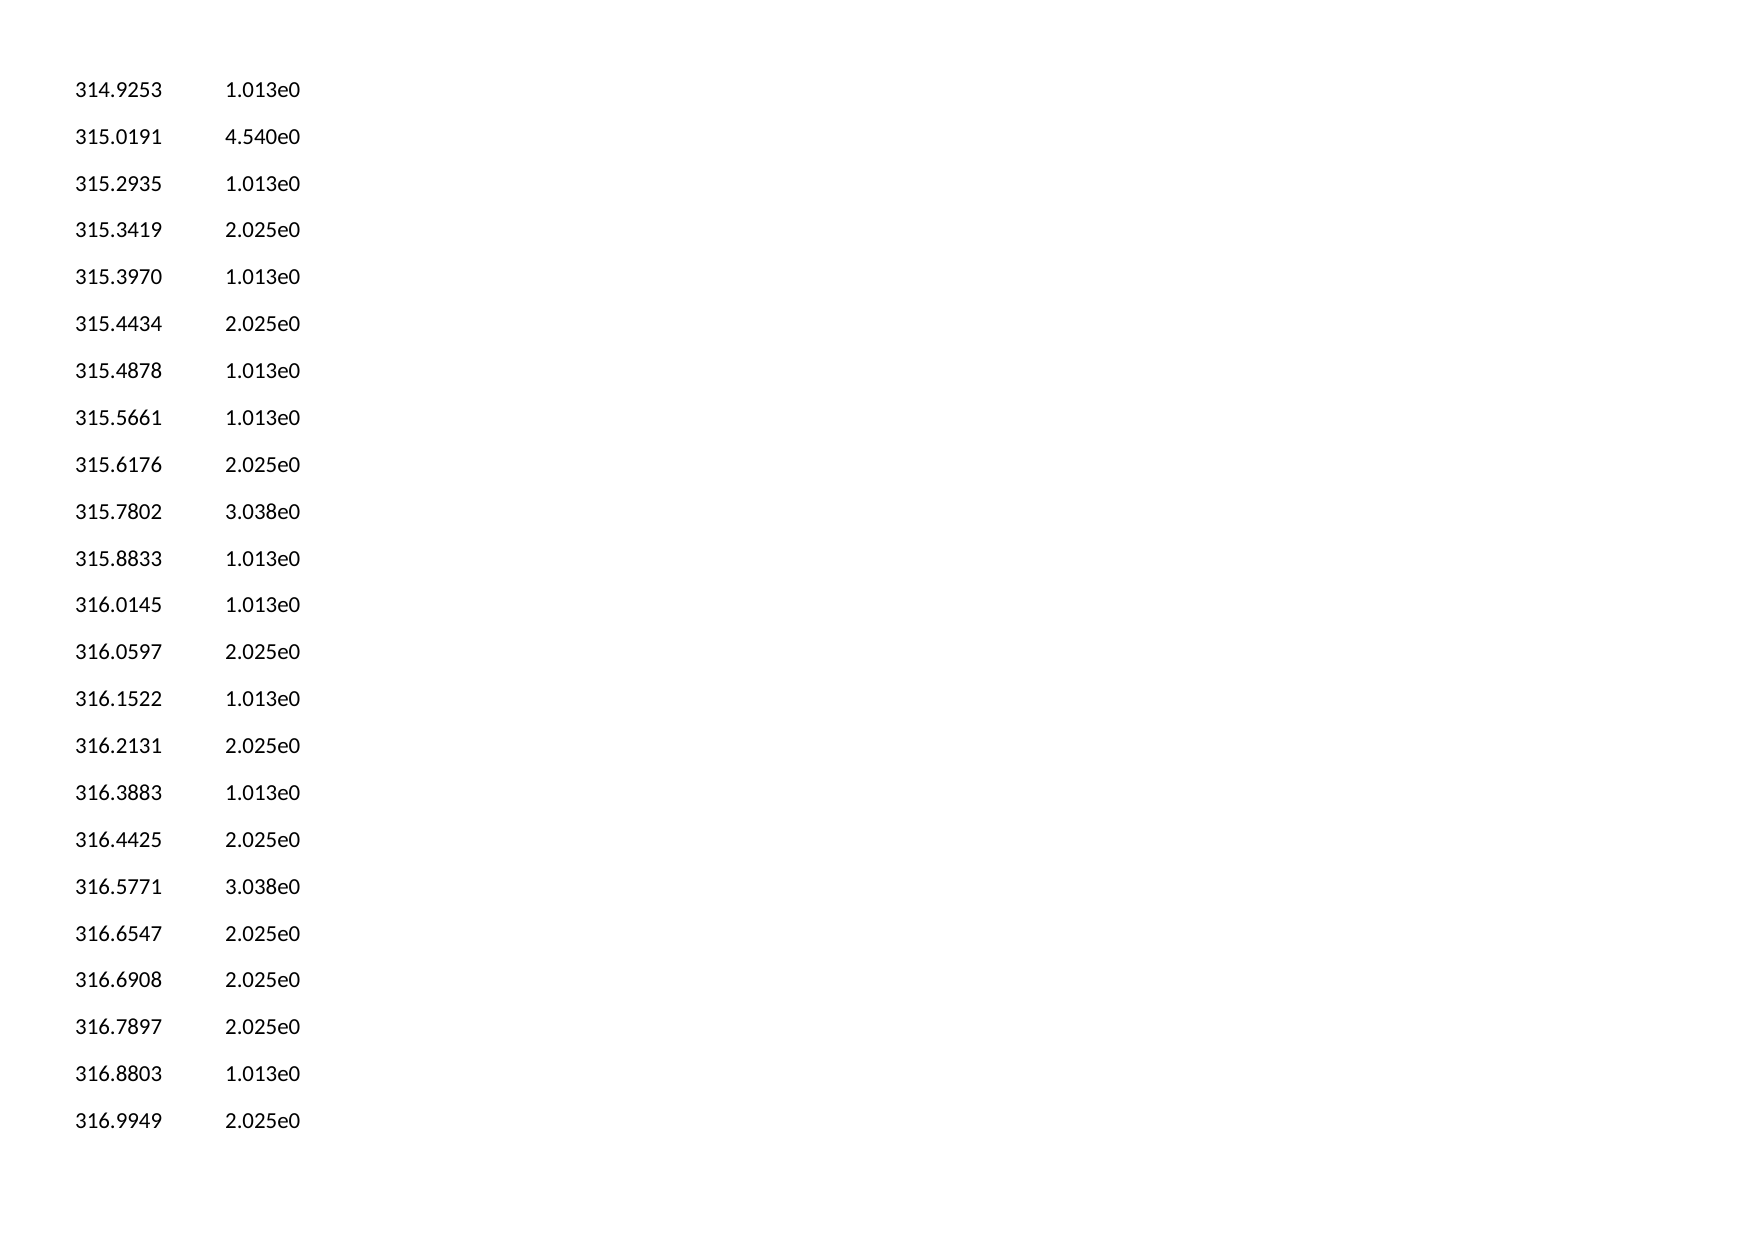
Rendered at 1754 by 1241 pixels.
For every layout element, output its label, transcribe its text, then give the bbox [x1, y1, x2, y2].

text 316.4425 2.025e0 [75, 825, 1679, 853]
text 315.4434 2.025e0 [75, 309, 1679, 337]
text 316.6908 2.025e0 [75, 966, 1679, 994]
text 315.3419 2.025e0 [75, 216, 1679, 244]
text 316.3883 1.013e0 [75, 778, 1679, 806]
text 314.9253 1.013e0 [75, 75, 1679, 103]
text 315.0191 4.540e0 [75, 122, 1679, 150]
text 316.7897 2.025e0 [75, 1012, 1679, 1041]
text 316.6547 2.025e0 [75, 919, 1679, 947]
text 316.1522 1.013e0 [75, 684, 1679, 712]
text 315.8833 1.013e0 [75, 544, 1679, 572]
text 315.5661 1.013e0 [75, 403, 1679, 431]
text 316.0145 1.013e0 [75, 591, 1679, 619]
text 316.0597 2.025e0 [75, 637, 1679, 666]
text 315.4878 1.013e0 [75, 356, 1679, 384]
text 315.7802 3.038e0 [75, 497, 1679, 525]
text 315.3970 1.013e0 [75, 262, 1679, 291]
text 316.8803 1.013e0 [75, 1059, 1679, 1087]
text 315.2935 1.013e0 [75, 169, 1679, 197]
text 316.9949 2.025e0 [75, 1106, 1679, 1134]
text 316.2131 2.025e0 [75, 731, 1679, 759]
text 316.5771 3.038e0 [75, 872, 1679, 900]
text 315.6176 2.025e0 [75, 450, 1679, 478]
